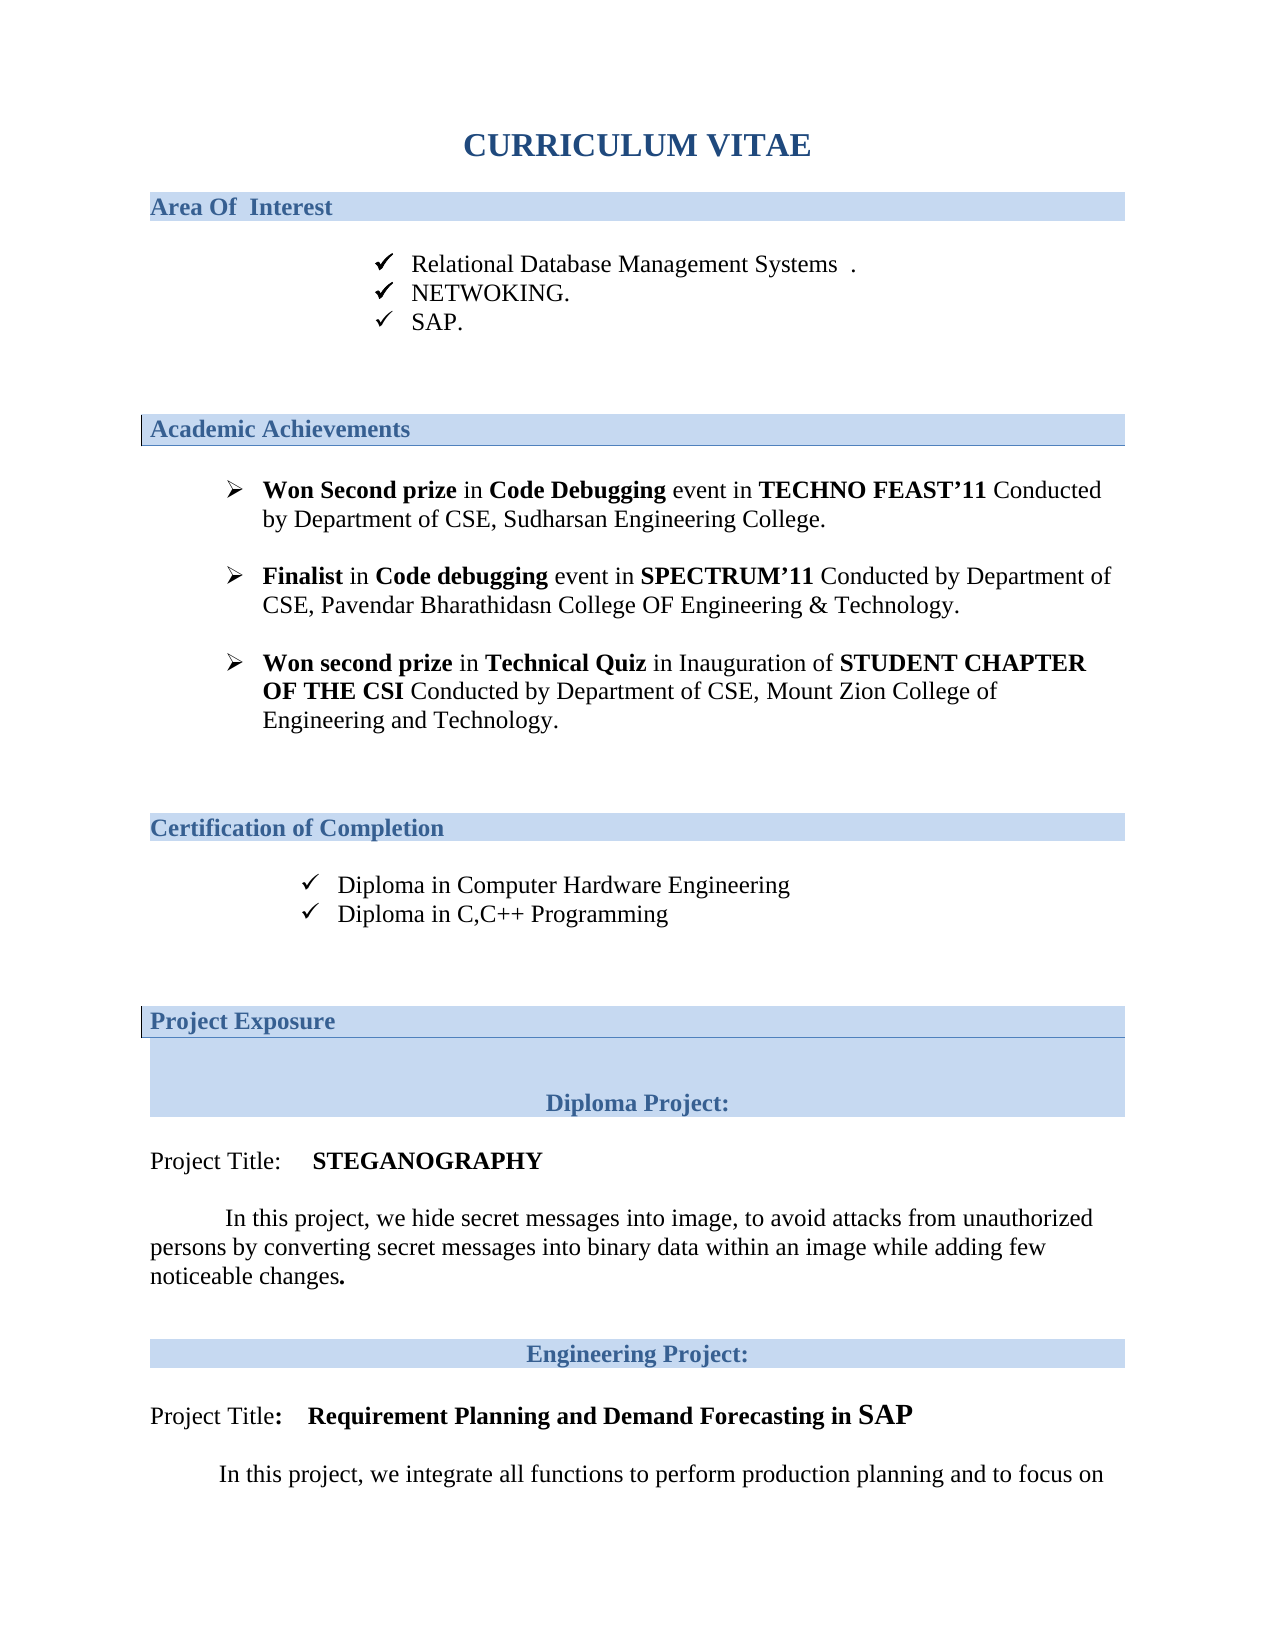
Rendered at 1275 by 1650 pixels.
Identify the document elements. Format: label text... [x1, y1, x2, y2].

list SAP. [373, 307, 1125, 336]
list NETWOKING. [373, 278, 1125, 307]
subtitle Engineering Project: [150, 1339, 1125, 1368]
text In this project, we integrate all functions to perform production planning and to focus on [150, 1459, 1139, 1488]
list Relational Database Management Systems . [373, 249, 1125, 278]
subtitle Project Exposure [142, 1006, 1125, 1037]
list Finalist in Code debugging event in SPECTRUM’11 Conducted by Department of CSE, Pavendar Bharathidasn College OF Engineering & Technology. [225, 561, 1125, 619]
list Won Second prize in Code Debugging event in TECHNO FEAST’11 Conducted by Department of CSE, Sudharsan Engineering College. [225, 475, 1125, 533]
text Project Title: Requirement Planning and Demand Forecasting in SAP [150, 1397, 1139, 1431]
list Won second prize in Technical Quiz in Inauguration of STUDENT CHAPTER OF THE CSI Conducted by Department of CSE, Mount Zion College of Engineering and Technology. [225, 648, 1125, 734]
subtitle Certification of Completion [150, 813, 1125, 841]
subtitle Diploma Project: [150, 1088, 1125, 1117]
subtitle Area Of Interest [150, 192, 1125, 221]
list Diploma in C,C++ Programming [300, 899, 1125, 928]
text In this project, we hide secret messages into image, to avoid attacks from unauthorized persons by converting secret messages into binary data within an image while adding few noticeable changes. [150, 1203, 1125, 1289]
text Project Title: STEGANOGRAPHY [150, 1146, 1125, 1174]
list Diploma in Computer Hardware Engineering [300, 870, 1125, 899]
subtitle Academic Achievements [141, 414, 1125, 445]
